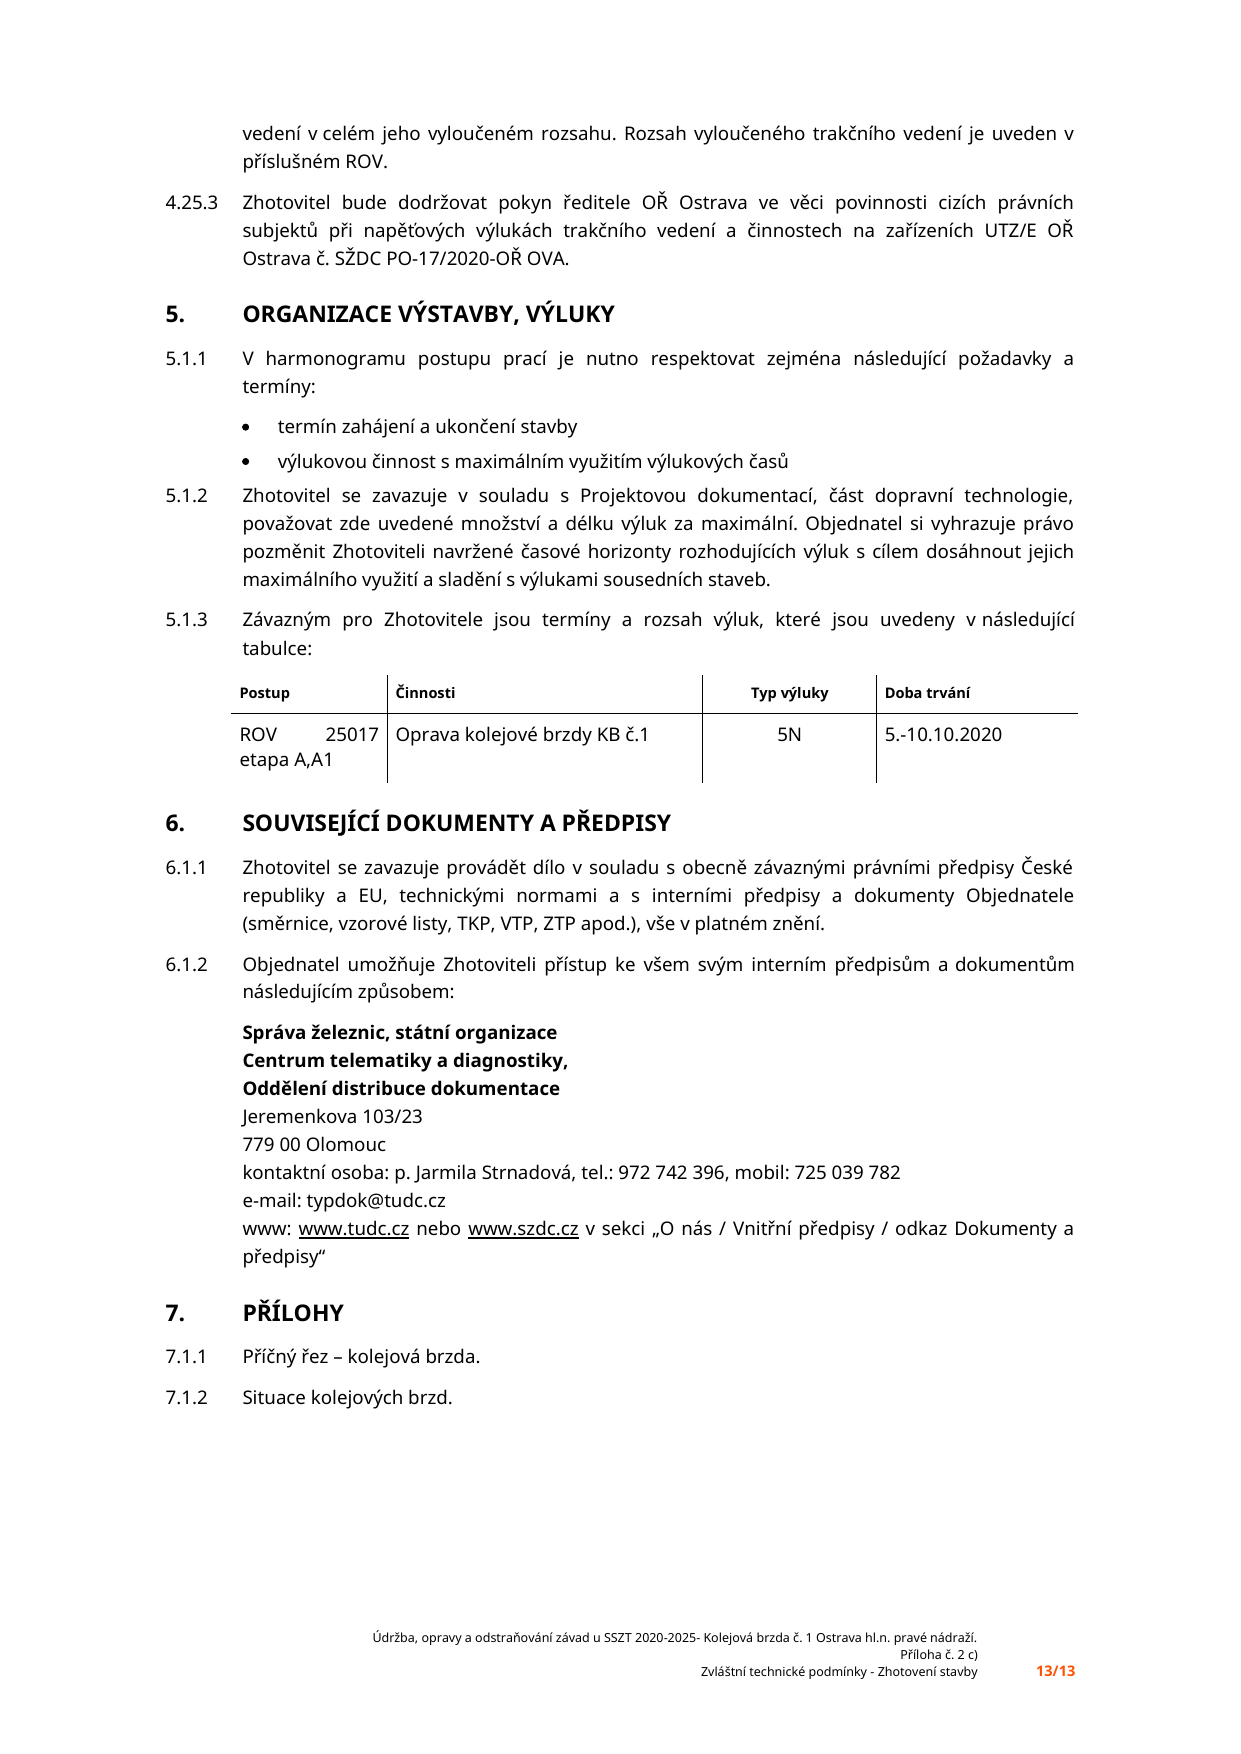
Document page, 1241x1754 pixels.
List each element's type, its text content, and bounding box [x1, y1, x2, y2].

text Závazným pro Zhotovitele jsou termíny a rozsah výluk, které jsou uvedeny v následující tabulce: [165, 607, 1075, 660]
text Správa železnic, státní organizace [242, 1019, 1075, 1045]
text Zhotovitel se zavazuje provádět dílo v souladu s obecně závaznými právními předpisy České republiky a EU, technickými normami a s interními předpisy a dokumenty Objednatele (směrnice, vzorové listy, TKP, VTP, ZTP apod.), vše v platném znění. [165, 854, 1075, 936]
text www: www.tudc.cz nebo www.szdc.cz v sekci „O nás / Vnitřní předpisy / odkaz Dokumenty a předpisy“ [242, 1216, 1075, 1269]
text SOUVISEJÍCÍ DOKUMENTY A PŘEDPISY [165, 807, 1075, 839]
text 779 00 Olomouc [242, 1131, 1075, 1157]
table_header Doba trvání [877, 675, 1078, 713]
text Zhotovitel se zavazuje v souladu s Projektovou dokumentací, část dopravní technologie, považovat zde uvedené množství a délku výluk za maximální. Objednatel si vyhrazuje právo pozměnit Zhotoviteli navržené časové horizonty rozhodujících výluk s cílem dosáhnout jejich maximálního využití a sladění s výlukami sousedních staveb. [165, 482, 1075, 592]
text Zhotovitel bude dodržovat pokyn ředitele OŘ Ostrava ve věci povinnosti cizích právních subjektů při napěťových výlukách trakčního vedení a činnostech na zařízeních UTZ/E OŘ Ostrava č. SŽDC PO-17/2020-OŘ OVA. [165, 189, 1075, 271]
text Oddělení distribuce dokumentace [242, 1075, 1075, 1101]
table_header Činnosti [388, 675, 702, 713]
text Příčný řez – kolejová brzda. [165, 1343, 1075, 1369]
text Centrum telematiky a diagnostiky, [242, 1047, 1075, 1073]
text e-mail: typdok@tudc.cz [242, 1187, 1075, 1213]
table_cell 5.-10.10.2020 [877, 714, 1078, 782]
table_header Postup [231, 675, 387, 713]
list termín zahájení a ukončení stavby [242, 414, 1075, 439]
text PŘÍLOHY [165, 1297, 1075, 1328]
text kontaktní osoba: p. Jarmila Strnadová, tel.: 972 742 396, mobil: 725 039 782 [242, 1159, 1075, 1185]
list výlukovou činnost s maximálním využitím výlukových časů [242, 448, 1075, 473]
table_cell 5N [703, 714, 876, 782]
text ORGANIZACE VÝSTAVBY, VÝLUKY [165, 298, 1075, 329]
table_header Typ výluky [703, 675, 876, 713]
text Jeremenkova 103/23 [242, 1103, 1075, 1129]
table_cell ROV 25017 etapa A,A1 [231, 714, 387, 782]
table_cell Oprava kolejové brzdy KB č.1 [388, 714, 702, 782]
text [165, 121, 1075, 174]
text Objednatel umožňuje Zhotoviteli přístup ke všem svým interním předpisům a dokumentům následujícím způsobem: [165, 951, 1075, 1004]
text V harmonogramu postupu prací je nutno respektovat zejména následující požadavky a termíny: [165, 345, 1075, 399]
text Situace kolejových brzd. [165, 1384, 1075, 1409]
